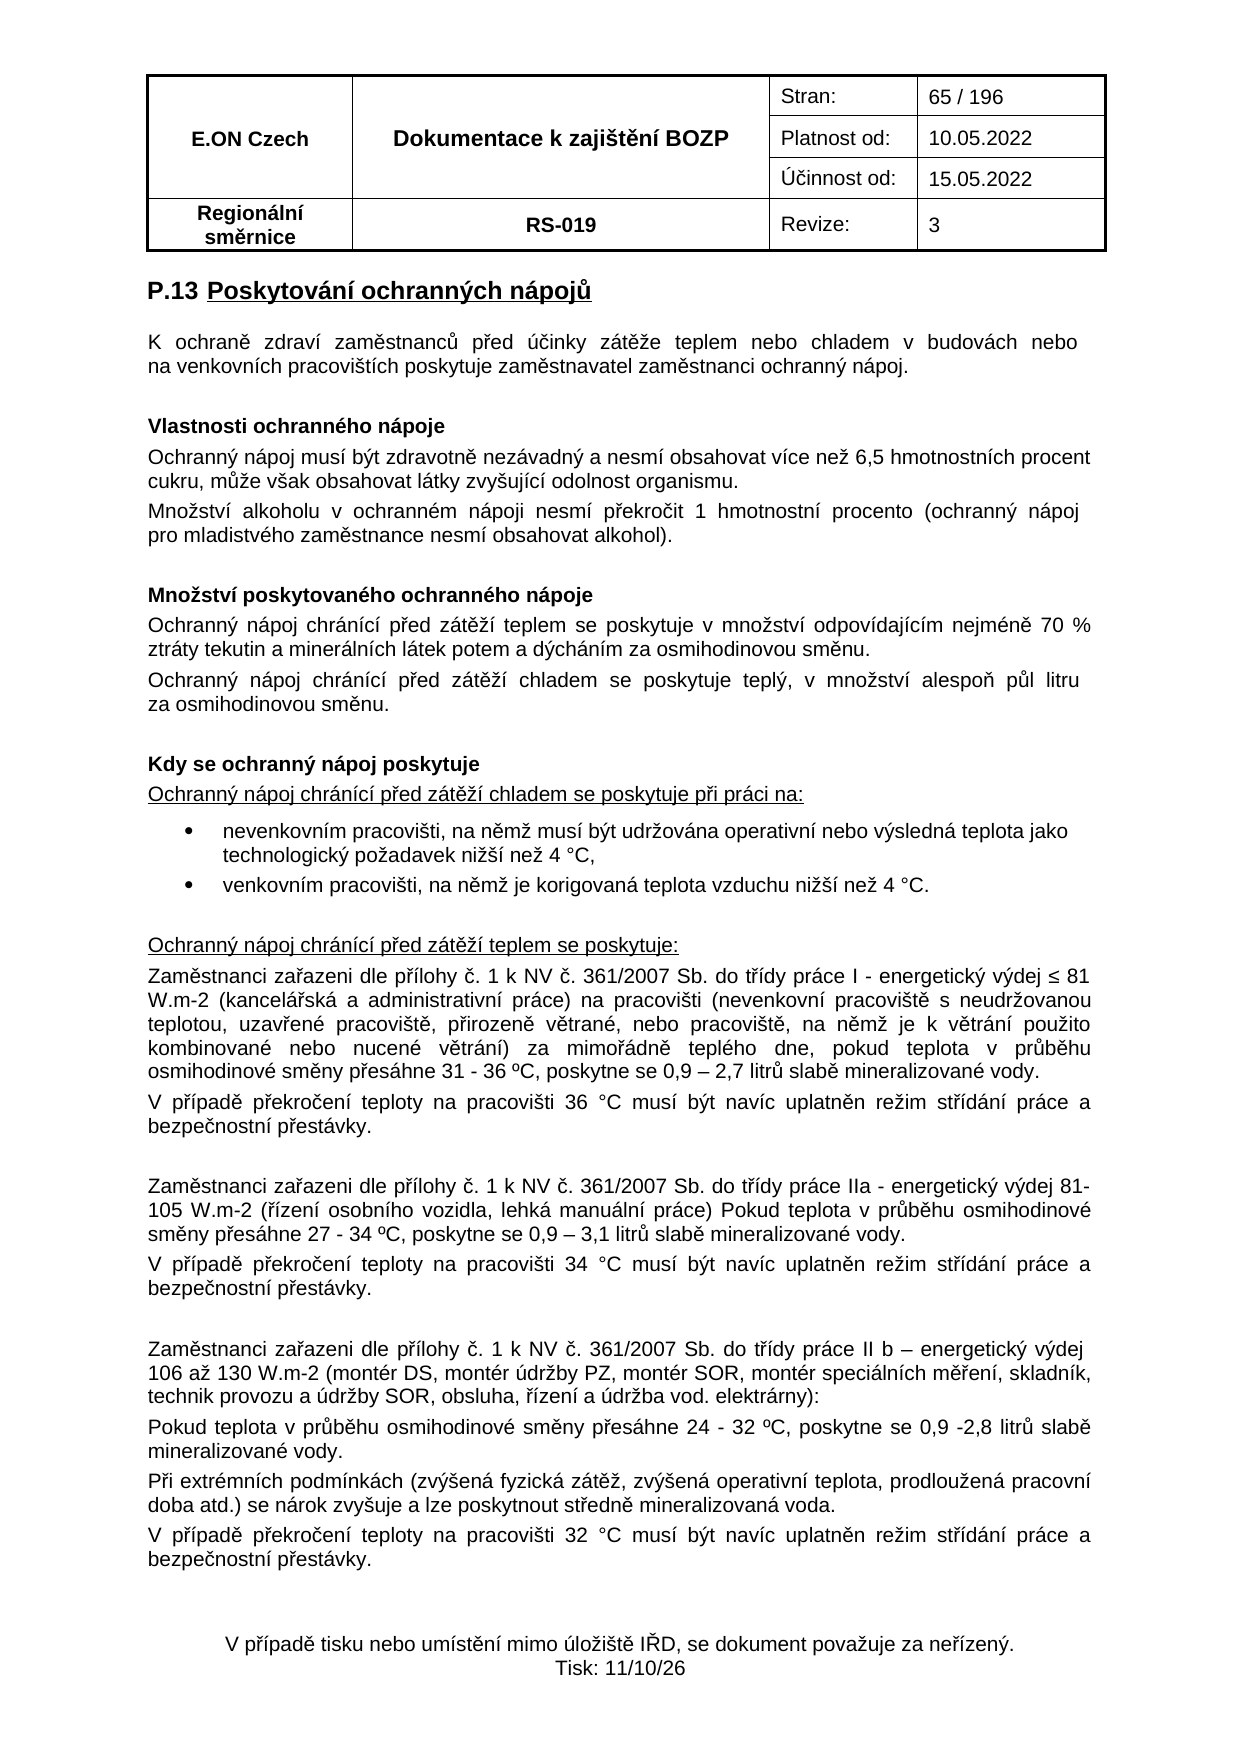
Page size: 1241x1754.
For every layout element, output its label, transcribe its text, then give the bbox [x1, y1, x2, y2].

text K ochraně zdraví zaměstnanců před účinky zátěže teplem nebo chladem v budovách nebo na venkovních pracovištích poskytuje zaměstnavatel zaměstnanci ochranný nápoj. [148, 330, 1092, 378]
list venkovním pracovišti, na němž je korigovaná teplota vzduchu nižší než 4 °C. [185, 873, 1092, 897]
text Vlastnosti ochranného nápoje [148, 414, 1092, 438]
text V případě překročení teploty na pracovišti 36 °C musí být navíc uplatněn režim střídání práce a bezpečnostní přestávky. [148, 1089, 1092, 1137]
text Ochranný nápoj chránící před zátěží chladem se poskytuje teplý, v množství alespoň půl litru za osmihodinovou směnu. [148, 667, 1092, 715]
text Kdy se ochranný nápoj poskytuje [148, 752, 1092, 776]
text Ochranný nápoj chránící před zátěží teplem se poskytuje v množství odpovídajícím nejméně 70 % ztráty tekutin a minerálních látek potem a dýcháním za osmihodinovou směnu. [148, 613, 1092, 661]
text Množství alkoholu v ochranném nápoji nesmí překročit 1 hmotnostní procento (ochranný nápoj pro mladistvého zaměstnance nesmí obsahovat alkohol). [148, 499, 1092, 547]
text V případě překročení teploty na pracovišti 34 °C musí být navíc uplatněn režim střídání práce a bezpečnostní přestávky. [148, 1252, 1092, 1300]
text Ochranný nápoj chránící před zátěží chladem se poskytuje při práci na: [148, 782, 1092, 806]
text Pokud teplota v průběhu osmihodinové směny přesáhne 24 - 32 ºC, poskytne se 0,9 -2,8 litrů slabě mineralizované vody. [148, 1414, 1092, 1462]
text Ochranný nápoj chránící před zátěží teplem se poskytuje: [148, 933, 1092, 957]
text Ochranný nápoj musí být zdravotně nezávadný a nesmí obsahovat více než 6,5 hmotnostních procent cukru, může však obsahovat látky zvyšující odolnost organismu. [148, 444, 1092, 492]
text Zaměstnanci zařazeni dle přílohy č. 1 k NV č. 361/2007 Sb. do třídy práce IIa - energetický výdej 81-105 W.m-2 (řízení osobního vozidla, lehká manuální práce) Pokud teplota v průběhu osmihodinové směny přesáhne 27 - 34 ºC, poskytne se 0,9 – 3,1 litrů slabě mineralizované vody. [148, 1174, 1092, 1246]
text Zaměstnanci zařazeni dle přílohy č. 1 k NV č. 361/2007 Sb. do třídy práce II b – energetický výdej 106 až 130 W.m-2 (montér DS, montér údržby PZ, montér SOR, montér speciálních měření, skladník, technik provozu a údržby SOR, obsluha, řízení a údržba vod. elektrárny): [148, 1336, 1092, 1408]
text Množství poskytovaného ochranného nápoje [148, 583, 1092, 607]
text V případě překročení teploty na pracovišti 32 °C musí být navíc uplatněn režim střídání práce a bezpečnostní přestávky. [148, 1523, 1092, 1571]
list nevenkovním pracovišti, na němž musí být udržována operativní nebo výsledná teplota jako technologický požadavek nižší než 4 °C, [185, 818, 1092, 866]
text Poskytování ochranných nápojů [147, 276, 1092, 305]
text Zaměstnanci zařazeni dle přílohy č. 1 k NV č. 361/2007 Sb. do třídy práce I - energetický výdej ≤ 81 W.m-2 (kancelářská a administrativní práce) na pracovišti (nevenkovní pracoviště s neudržovanou teplotou, uzavřené pracoviště, přirozeně větrané, nebo pracoviště, na němž je k větrání použito kombinované nebo nucené větrání) za mimořádně teplého dne, pokud teplota v průběhu osmihodinové směny přesáhne 31 - 36 ºC, poskytne se 0,9 – 2,7 litrů slabě mineralizované vody. [148, 963, 1092, 1083]
